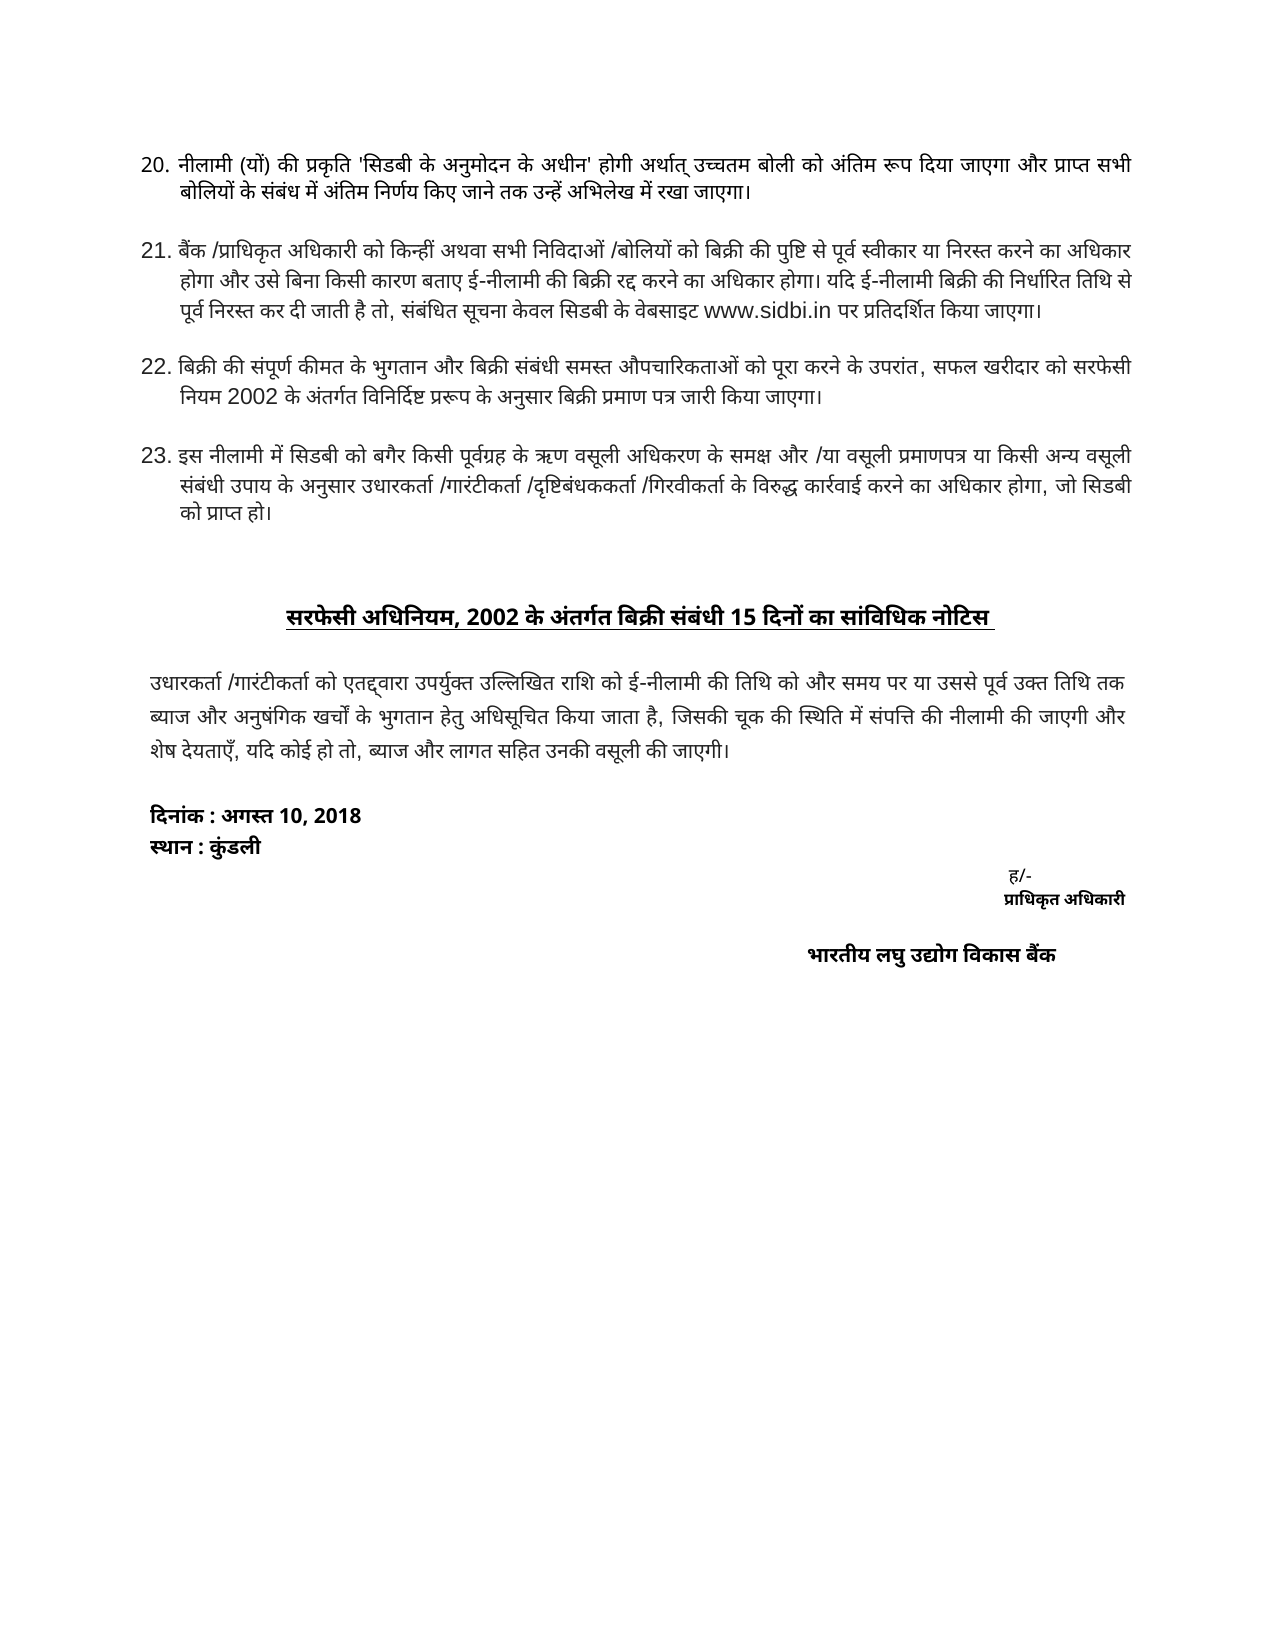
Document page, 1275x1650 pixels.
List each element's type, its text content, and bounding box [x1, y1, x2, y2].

list 20. नीलामी (यों) की प्रकृति 'सिडबी के अनुमोदन के अधीन' होगी अर्थात् उच्चतम बोली को अंतिम रूप दिया जाएगा और प्राप्त सभी बोलियों के संबंध में अंतिम निर्णय किए जाने तक उन्हें अभिलेख में रखा जाएगा। [141, 150, 1132, 208]
list 21. बैंक /प्राधिकृत अधिकारी को किन्हीं अथवा सभी निविदाओं /बोलियों को बिक्री की पुष्टि से पूर्व स्वीकार या निरस्त करने का अधिकार होगा और उसे बिना किसी कारण बताए ई-नीलामी की बिक्री रद्द करने का अधिकार होगा। यदि ई-नीलामी बिक्री की निर्धारित तिथि से पूर्व निरस्त कर दी जाती है तो, संबंधित सूचना केवल सिडबी के वेबसाइट www.sidbi.in पर प्रतिदर्शित किया जाएगा। [141, 237, 1132, 327]
text भारतीय लघु उद्योग विकास बैंक [150, 912, 1125, 971]
text सरफेसी अधिनियम, 2002 के अंतर्गत बिक्री संबंधी 15 दिनों का सांविधिक नोटिस [150, 601, 1125, 635]
list 22. बिक्री की संपूर्ण कीमत के भुगतान और बिक्री संबंधी समस्त औपचारिकताओं को पूरा करने के उपरांत, सफल खरीदार को सरफेसी नियम 2002 के अंतर्गत विनिर्दिष्ट प्ररूप के अनुसार बिक्री प्रमाण पत्र जारी किया जाएगा। [141, 353, 1132, 413]
text स्थान : कुंडली [150, 832, 1125, 863]
text उधारकर्ता /गारंटीकर्ता को एतद्द्वारा उपर्युक्त उल्लिखित राशि को ई-नीलामी की तिथि को और समय पर या उससे पूर्व उक्त तिथि तक ब्याज और अनुषंगिक खर्चों के भुगतान हेतु अधिसूचित किया जाता है, जिसकी चूक की स्थिति में संपत्ति की नीलामी की जाएगी और शेष देयताएँ, यदि कोई हो तो, ब्याज और लागत सहित उनकी वसूली की जाएगी। [150, 669, 1125, 767]
text प्राधिकृत अधिकारी [150, 891, 1125, 912]
list 23. इस नीलामी में सिडबी को बगैर किसी पूर्वग्रह के ऋण वसूली अधिकरण के समक्ष और /या वसूली प्रमाणपत्र या किसी अन्य वसूली संबंधी उपाय के अनुसार उधारकर्ता /गारंटीकर्ता /दृष्टिबंधककर्ता /गिरवीकर्ता के विरुद्ध कार्रवाई करने का अधिकार होगा, जो सिडबी को प्राप्त हो। [141, 442, 1132, 529]
text ह/- [150, 863, 1125, 891]
text दिनांक : अगस्त 10, 2018 [150, 801, 1125, 832]
